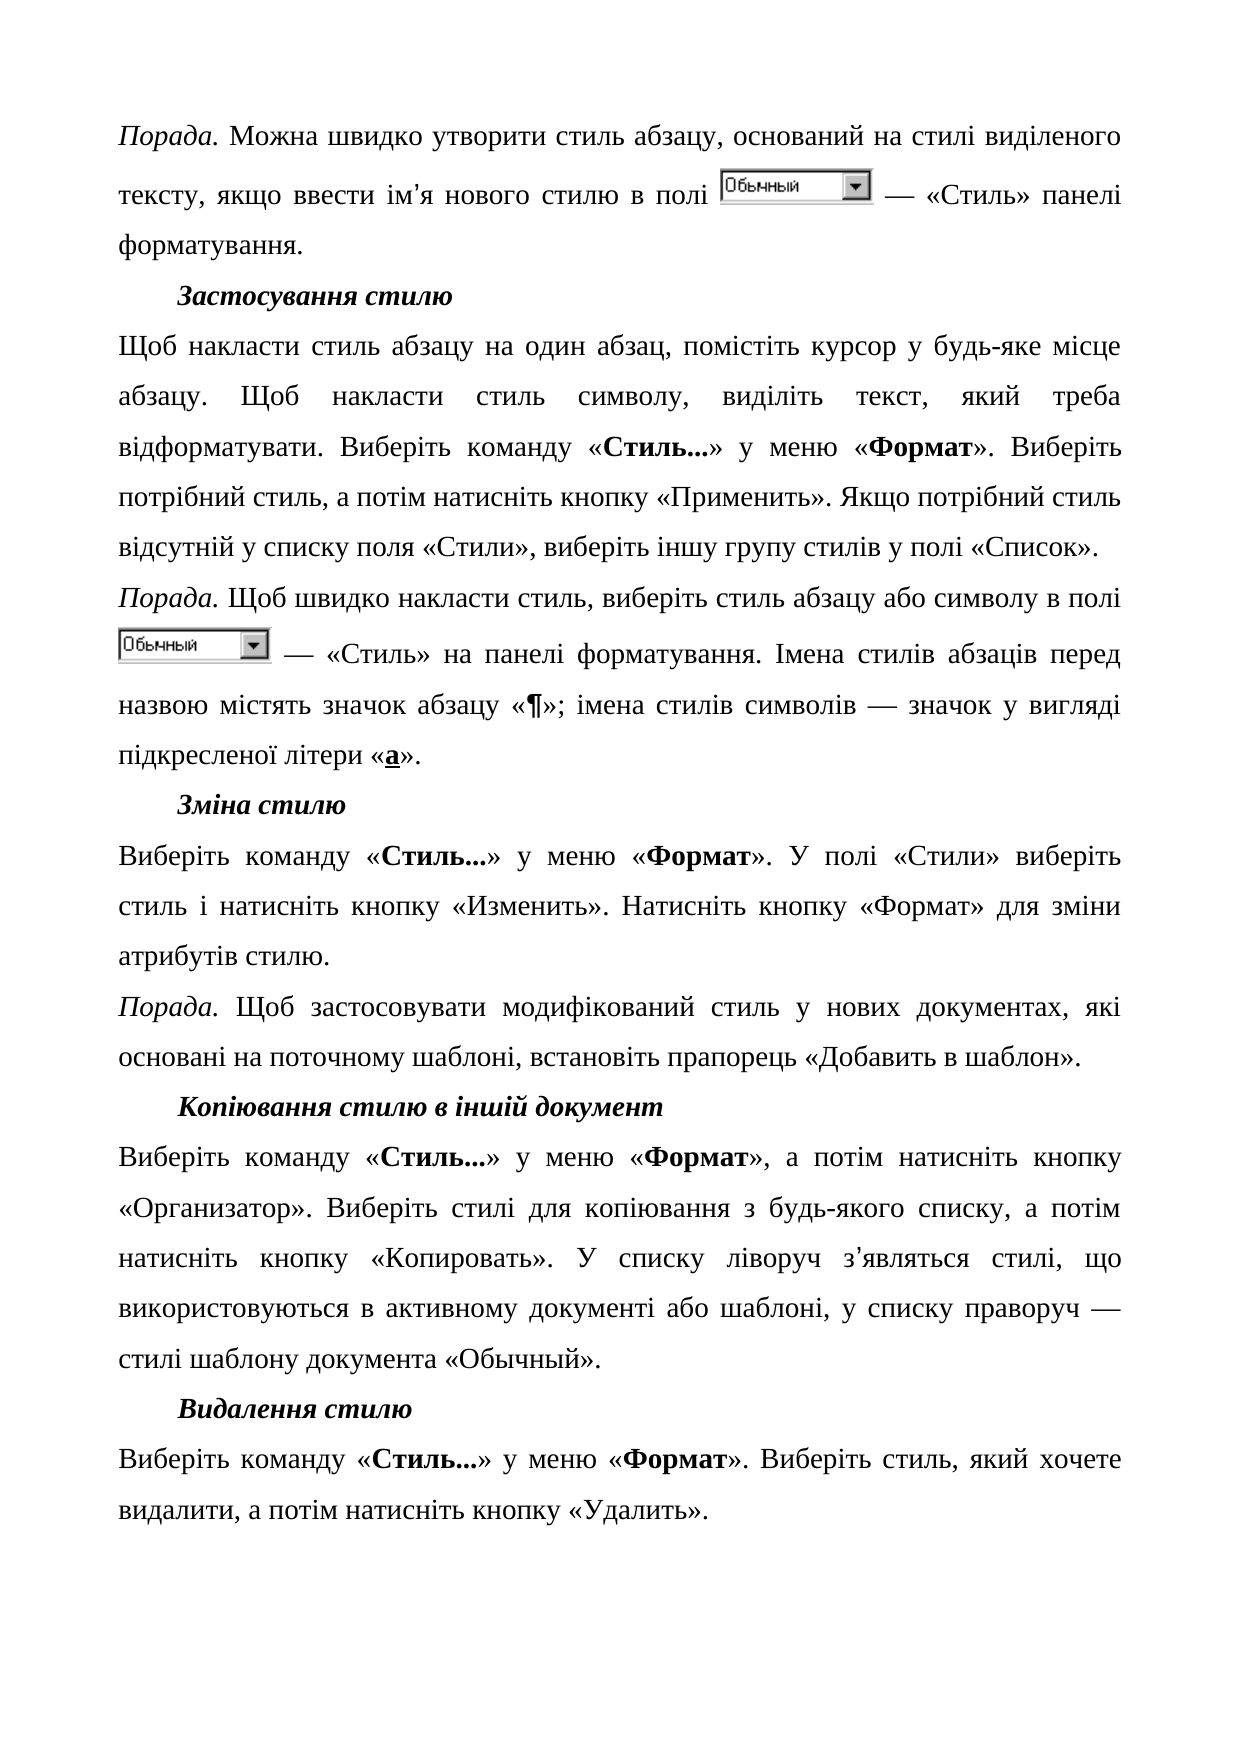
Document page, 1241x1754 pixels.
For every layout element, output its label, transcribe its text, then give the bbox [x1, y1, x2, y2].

picture [118, 627, 272, 664]
text Виберіть команду «Стиль...» у меню «Формат». Виберіть стиль, який хочете видалити, а потім натисніть кнопку «Удалить». [118, 1442, 1122, 1525]
text Виберіть команду «Стиль...» у меню «Формат». У полі «Стили» виберіть стиль і натисніть кнопку «Изменить». Натисніть кнопку «Формат» для зміни атрибутів стилю. [118, 838, 1122, 972]
text Порада. Можна швидко утворити стиль абзацу, оснований на стилі виділеного тексту, якщо ввести імя нового стилю в полі — «Стиль» панелі форматування. [118, 118, 1122, 261]
text Щоб накласти стиль абзацу на один абзац, помістіть курсор у будь-яке місце абзацу. Щоб накласти стиль символу, виділіть текст, який треба відформатувати. Виберіть команду «Стиль...» у меню «Формат». Виберіть потрібний стиль, а потім натисніть кнопку «Применить». Якщо потрібний стиль відсутній у списку поля «Стили», виберіть іншу групу стилів у полі «Список». [118, 328, 1122, 563]
text Виберіть команду «Стиль...» у меню «Формат», а потім натисніть кнопку «Организатор». Виберіть стилі для копіювання з будь-якого списку, а потім натисніть кнопку «Копировать». У списку ліворуч зявляться стилі, що використовуються в активному документі або шаблоні, у списку праворуч — стилі шаблону документа «Обычный». [118, 1139, 1122, 1374]
subtitle Зміна стилю [177, 787, 1122, 821]
subtitle Копіювання стилю в іншій документ [177, 1089, 1122, 1123]
subtitle Видалення стилю [177, 1391, 1122, 1425]
subtitle Застосування стилю [177, 278, 1122, 311]
text Порада. Щоб швидко накласти стиль, виберіть стиль абзацу або символу в полі — «Стиль» на панелі форматування. Імена стилів абзаців перед назвою містять значок абзацу «»; імена стилів символів — значок у вигляді підкресленої літери «а». [118, 580, 1122, 771]
text Порада. Щоб застосовувати модифікований стиль у нових документах, які основані на поточному шаблоні, встановіть прапорець «Добавить в шаблон». [118, 989, 1122, 1072]
picture [720, 168, 874, 205]
